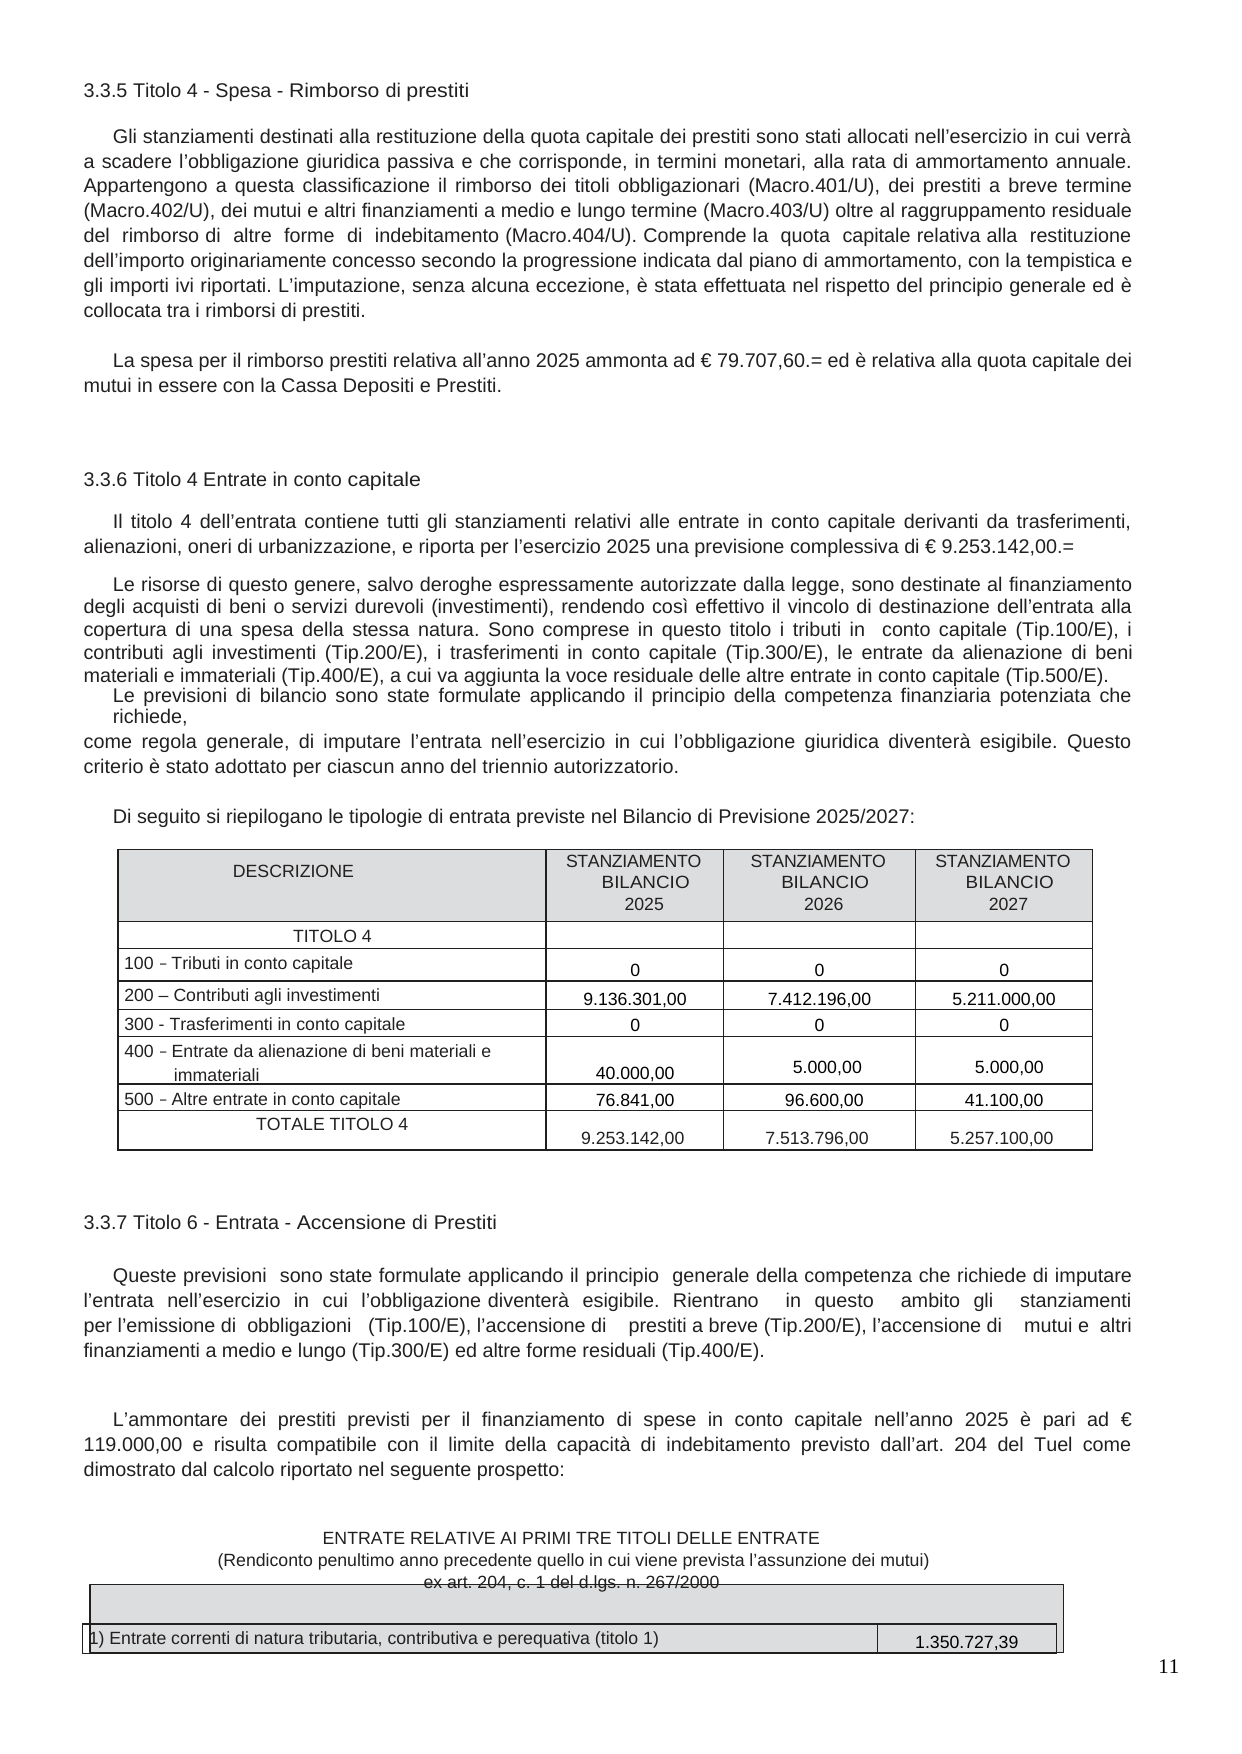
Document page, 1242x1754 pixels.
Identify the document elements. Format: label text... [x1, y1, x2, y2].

text Le risorse di questo genere, salvo deroghe espressamente autorizzate dalla legge, sono destinate al finanziamento degli acquisti di beni o servizi durevoli (investimenti), rendendo così effettivo il vincolo di destinazione dell’entrata alla copertura di una spesa della stessa natura. Sono comprese in questo titolo i tributi in conto capitale (Tip.100/E), i contributi agli investimenti (Tip.200/E), i trasferimenti in conto capitale (Tip.300/E), le entrate da alienazione di beni materiali e immateriali (Tip.400/E), a cui va aggiunta la voce residuale delle altre entrate in conto capitale (Tip.500/E). [83, 573, 1134, 686]
table_cell 0 [916, 1010, 1092, 1036]
text Queste previsioni sono state formulate applicando il principio generale della competenza che richiede di imputare l’entrata nell’esercizio in cui l’obbligazione diventerà esigibile. Rientrano in questo ambito gli stanziamenti per l’emissione di obbligazioni (Tip.100/E), l’accensione di prestiti a breve (Tip.200/E), l’accensione di mutui e altri finanziamenti a medio e lungo (Tip.300/E) ed altre forme residuali (Tip.400/E). [83, 1264, 1134, 1361]
table_cell TITOLO 4 [119, 922, 545, 948]
text Di seguito si riepilogano le tipologie di entrata previste nel Bilancio di Previsione 2025/2027: [113, 806, 1134, 826]
table_cell 5.257.100,00 [916, 1111, 1092, 1149]
table_cell 0 [916, 949, 1092, 980]
table_cell 5.000,00 [916, 1037, 1092, 1083]
table_header STANZIAMENTO BILANCIO 2025 [547, 850, 723, 921]
table_cell [724, 922, 915, 948]
text 3.3.7 Titolo 6 - Entrata - Accensione di Prestiti [83, 1211, 1194, 1233]
table_cell 5.211.000,00 [916, 982, 1092, 1009]
table_cell 500 – Altre entrate in conto capitale [119, 1085, 545, 1110]
table_cell 100 – Tributi in conto capitale [119, 949, 545, 980]
table_header 1) Entrate correnti di natura tributaria, contributiva e perequativa (titolo 1) [83, 1625, 877, 1653]
table_cell [916, 922, 1092, 948]
table_cell [547, 922, 723, 948]
text Il titolo 4 dell’entrata contiene tutti gli stanziamenti relativi alle entrate in conto capitale derivanti da trasferimenti, alienazioni, oneri di urbanizzazione, e riporta per l’esercizio 2025 una previsione complessiva di € 9.253.142,00.= [83, 510, 1134, 558]
table_header 1.350.727,39 [878, 1625, 1056, 1653]
text come regola generale, di imputare l’entrata nell’esercizio in cui l’obbligazione giuridica diventerà esigibile. Questo criterio è stato adottato per ciascun anno del triennio autorizzatorio. [83, 730, 1134, 778]
table_cell 7.412.196,00 [724, 982, 915, 1009]
table_cell 7.513.796,00 [724, 1111, 915, 1149]
text ENTRATE RELATIVE AI PRIMI TRE TITOLI DELLE ENTRATE [317, 1528, 826, 1548]
table_cell 300 - Trasferimenti in conto capitale [119, 1010, 545, 1036]
text Le previsioni di bilancio sono state formulate applicando il principio della competenza finanziaria potenziata che richiede, [113, 686, 1134, 728]
table_cell TOTALE TITOLO 4 [119, 1111, 545, 1149]
text 3.3.6 Titolo 4 Entrate in conto capitale [83, 468, 1134, 491]
table_header STANZIAMENTO BILANCIO 2026 [724, 850, 915, 921]
text 3.3.5 Titolo 4 - Spesa - Rimborso di prestiti [83, 79, 1134, 102]
table_cell 0 [547, 1010, 723, 1036]
table_cell 9.253.142,00 [547, 1111, 723, 1149]
table_cell 0 [547, 949, 723, 980]
table_cell 400 – Entrate da alienazione di beni materiali e immateriali [119, 1037, 545, 1083]
table_cell 76.841,00 [547, 1085, 723, 1110]
table_cell 5.000,00 [724, 1037, 915, 1083]
table_header STANZIAMENTO BILANCIO 2027 [916, 850, 1092, 921]
table_cell 40.000,00 [547, 1037, 723, 1083]
table_cell 0 [724, 949, 915, 980]
text ex art. 204, c. 1 del d.lgs. n. 267/2000 [413, 1572, 729, 1593]
text (Rendiconto penultimo anno precedente quello in cui viene prevista l’assunzione dei mutui) [216, 1550, 931, 1570]
text Gli stanziamenti destinati alla restituzione della quota capitale dei prestiti sono stati allocati nell’esercizio in cui verrà a scadere l’obbligazione giuridica passiva e che corrisponde, in termini monetari, alla rata di ammortamento annuale. Appartengono a questa classificazione il rimborso dei titoli obbligazionari (Macro.401/U), dei prestiti a breve termine (Macro.402/U), dei mutui e altri finanziamenti a medio e lungo termine (Macro.403/U) oltre al raggruppamento residuale del rimborso di altre forme di indebitamento (Macro.404/U). Comprende la quota capitale relativa alla restituzione dell’importo originariamente concesso secondo la progressione indicata dal piano di ammortamento, con la tempistica e gli importi ivi riportati. L’imputazione, senza alcuna eccezione, è stata effettuata nel rispetto del principio generale ed è collocata tra i rimborsi di prestiti. [83, 124, 1134, 322]
text L’ammontare dei prestiti previsti per il finanziamento di spese in conto capitale nell’anno 2025 è pari ad € 119.000,00 e risulta compatibile con il limite della capacità di indebitamento previsto dall’art. 204 del Tuel come dimostrato dal calcolo riportato nel seguente prospetto: [83, 1408, 1134, 1480]
table_cell 41.100,00 [916, 1085, 1092, 1110]
text La spesa per il rimborso prestiti relativa all’anno 2025 ammonta ad € 79.707,60.= ed è relativa alla quota capitale dei mutui in essere con la Cassa Depositi e Prestiti. [83, 349, 1134, 396]
table_header DESCRIZIONE [119, 850, 545, 921]
table_cell 0 [724, 1010, 915, 1036]
table_cell 200 – Contributi agli investimenti [119, 982, 545, 1009]
table_cell 9.136.301,00 [547, 982, 723, 1009]
table_cell 96.600,00 [724, 1085, 915, 1110]
